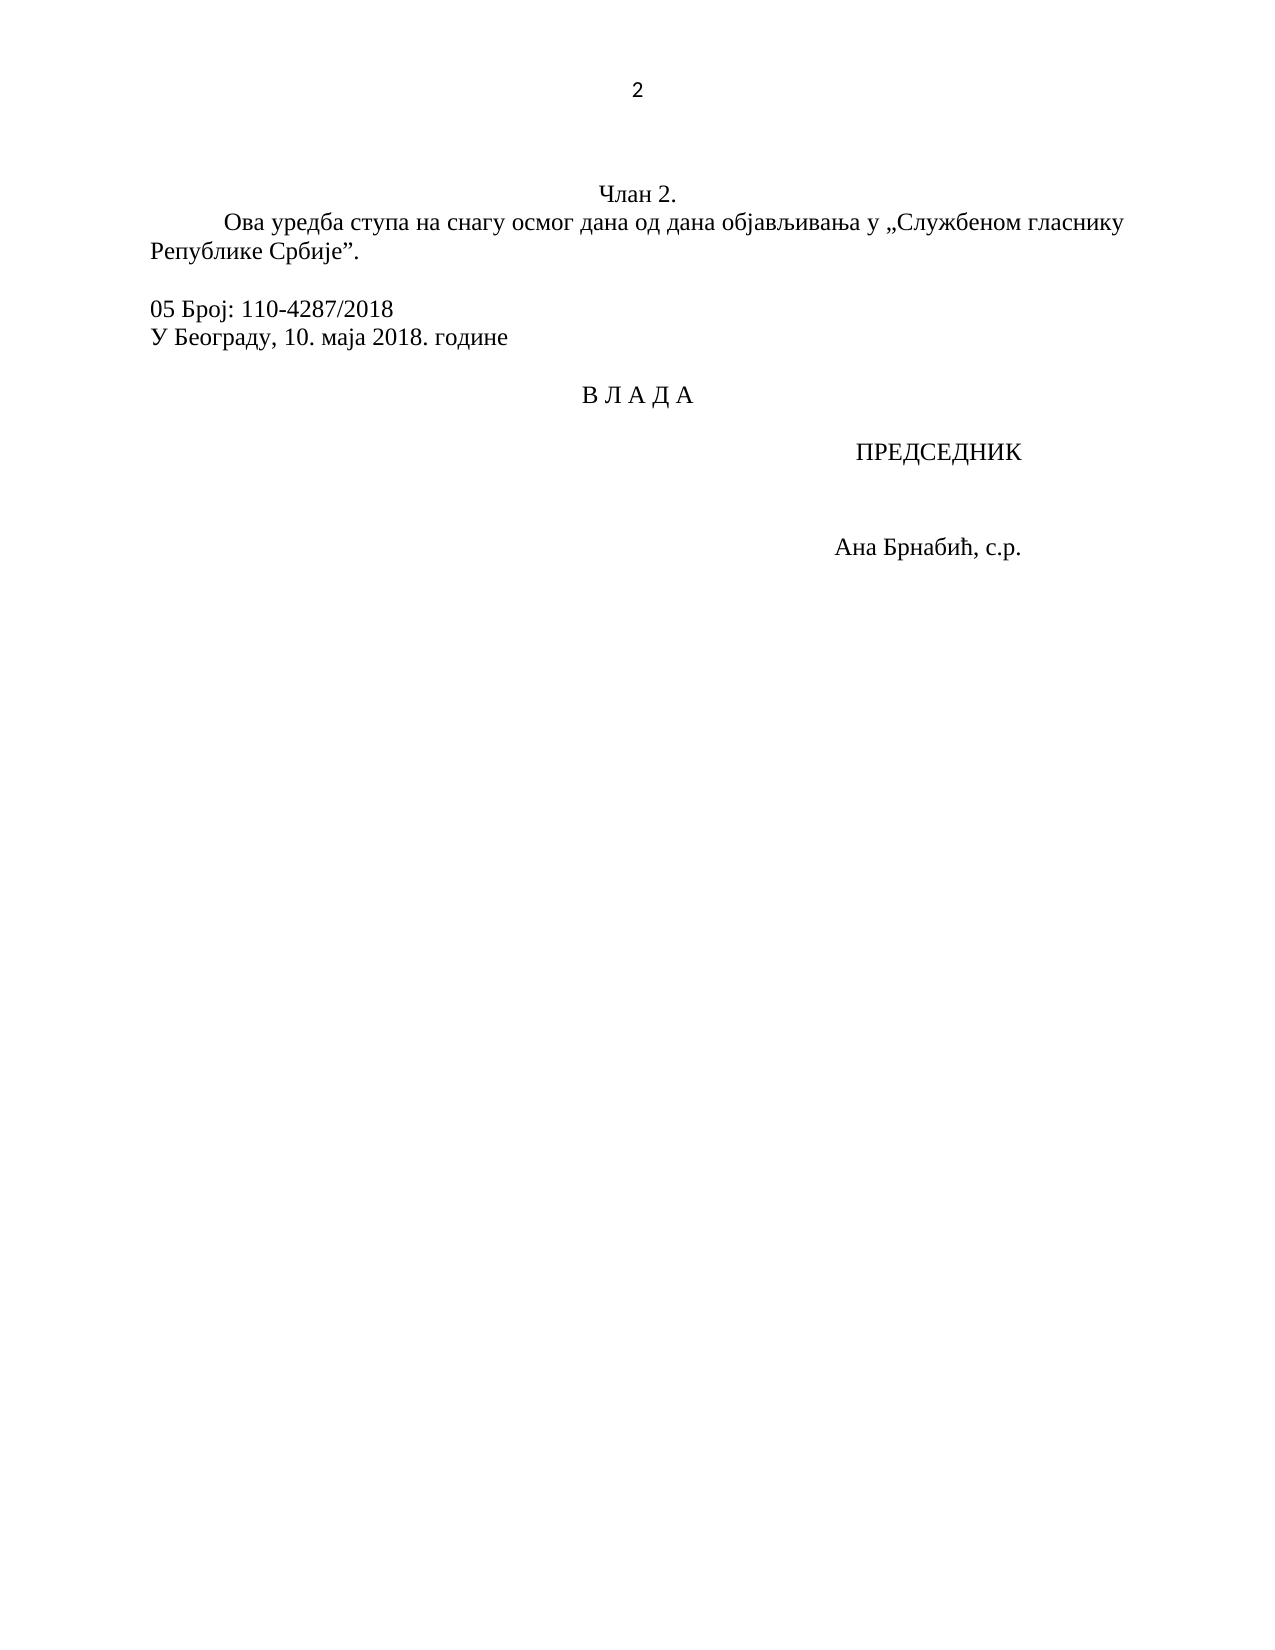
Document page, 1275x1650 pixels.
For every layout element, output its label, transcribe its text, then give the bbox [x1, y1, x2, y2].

text Ана Брнабић, с.р. [150, 532, 1125, 561]
text Члан 2. [150, 179, 1125, 207]
text В Л А Д А [150, 380, 1125, 409]
text У Београду, 10. маја 2018. године [150, 322, 1125, 351]
text ПРЕДСЕДНИК [150, 437, 1125, 466]
text Ова уредба ступа на снагу осмог дана од дана објављивања у „Службеном гласнику Републике Србије”. [150, 207, 1125, 265]
text 05 Број: 110-4287/2018 [150, 294, 1125, 322]
